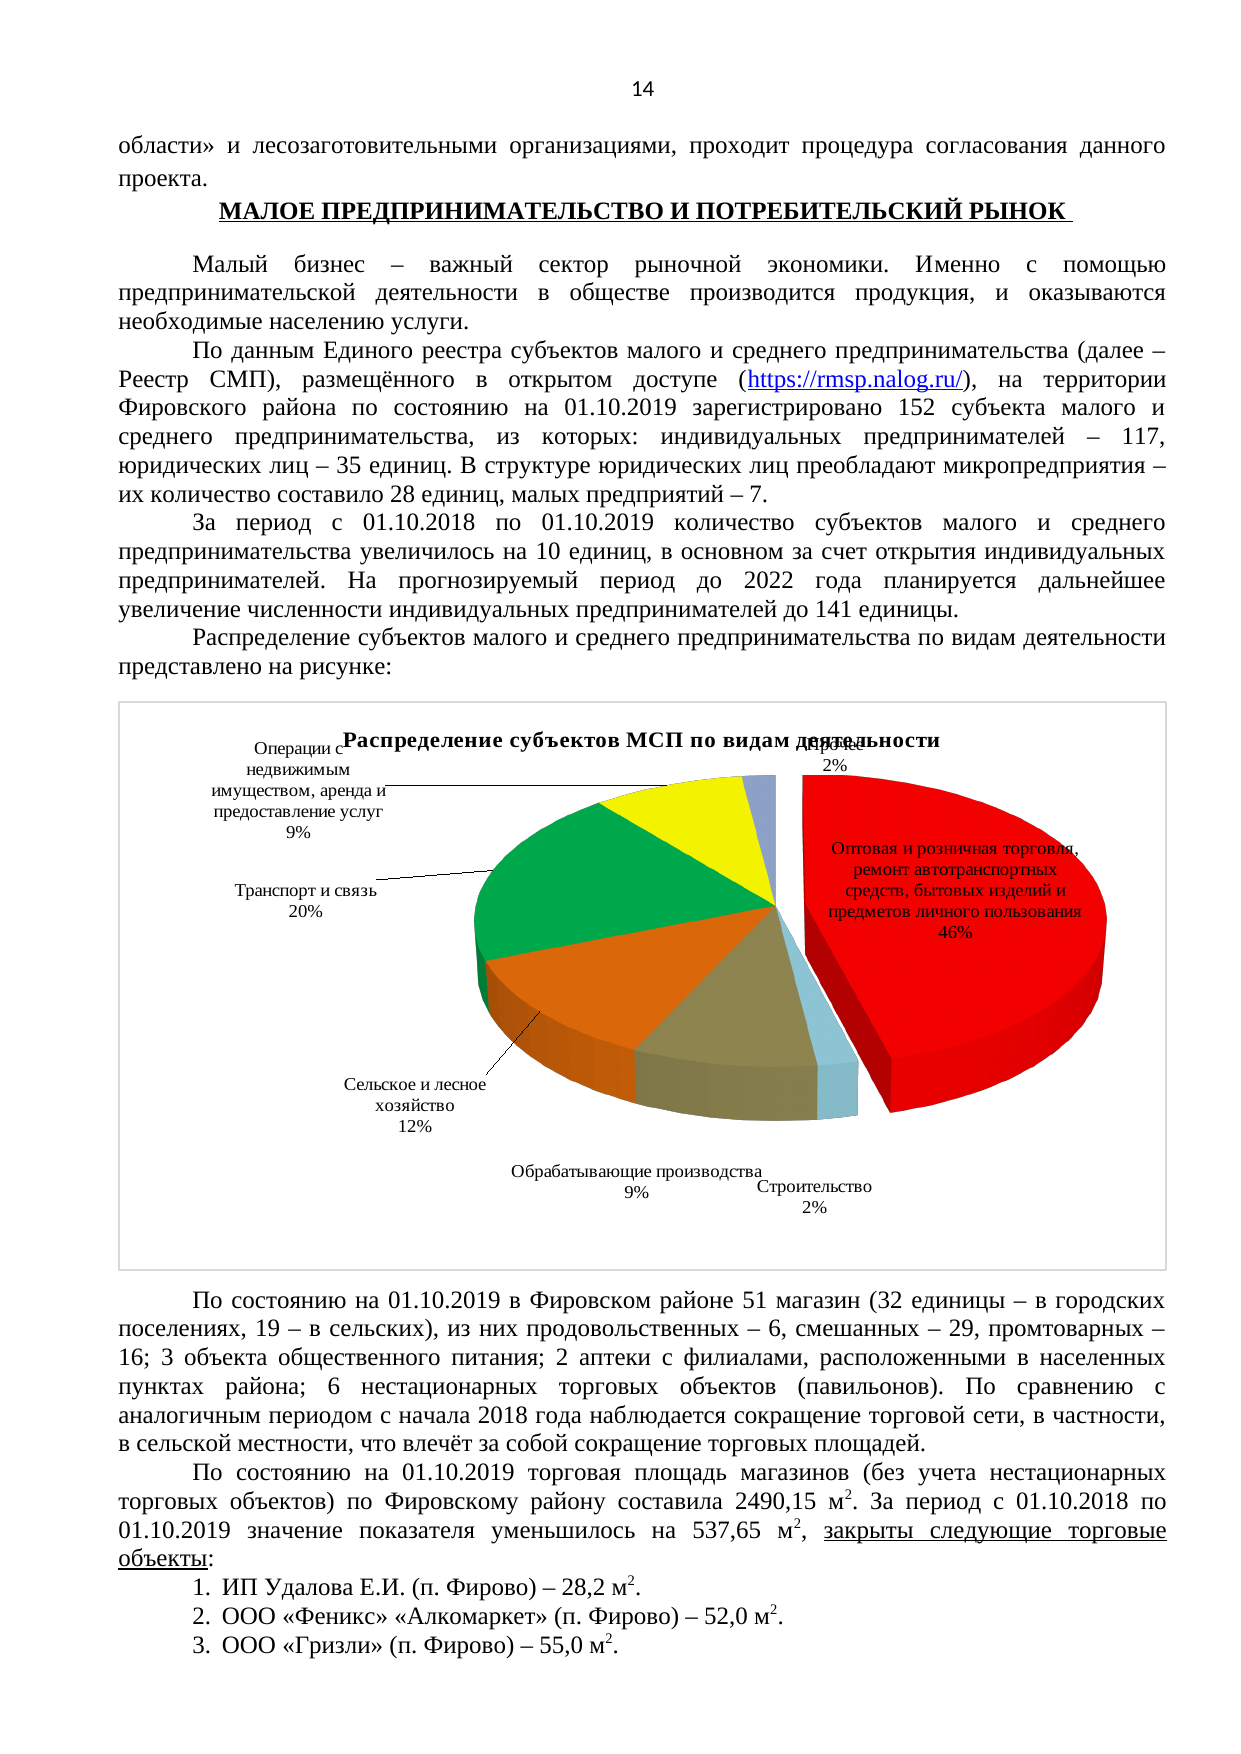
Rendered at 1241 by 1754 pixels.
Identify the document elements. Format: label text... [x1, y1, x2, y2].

text Распределение субъектов малого и среднего предпринимательства по видам деятельности представлено на рисунке: [118, 622, 1167, 680]
list ООО «Феникс» «Алкомаркет» (п. Фирово) – 52,0 м2. [118, 1601, 1167, 1630]
text Малый бизнес – важный сектор рыночной экономики. Именно с помощью предпринимательской деятельности в обществе производится продукция, и оказываются необходимые населению услуги. [118, 249, 1167, 335]
text По данным Единого реестра субъектов малого и среднего предпринимательства (далее – Реестр СМП), размещённого в открытом доступе (https://rmsp.nalog.ru/), на территории Фировского района по состоянию на 01.10.2019 зарегистрировано 152 субъекта малого и среднего предпринимательства, из которых: индивидуальных предпринимателей – 117, юридических лиц – 35 единиц. В структуре юридических лиц преобладают микропредприятия – их количество составило 28 единиц, малых предприятий – 7. [118, 335, 1167, 507]
text За период с 01.10.2018 по 01.10.2019 количество субъектов малого и среднего предпринимательства увеличилось на 10 единиц, в основном за счет открытия индивидуальных предпринимателей. На прогнозируемый период до 2022 года планируется дальнейшее увеличение численности индивидуальных предпринимателей до 141 единицы. [118, 507, 1167, 622]
text По состоянию на 01.10.2019 в Фировском районе 51 магазин (32 единицы – в городских поселениях, 19 – в сельских), из них продовольственных – 6, смешанных – 29, промтоварных – 16; 3 объекта общественного питания; 2 аптеки с филиалами, расположенными в населенных пунктах района; 6 нестационарных торговых объектов (павильонов). По сравнению с аналогичным периодом с начала 2018 года наблюдается сокращение торговой сети, в частности, в сельской местности, что влечёт за собой сокращение торговых площадей. [118, 1285, 1167, 1457]
list ИП Удалова Е.И. (п. Фирово) – 28,2 м2. [118, 1572, 1167, 1601]
text МАЛОЕ ПРЕДПРИНИМАТЕЛЬСТВО И ПОТРЕБИТЕЛЬСКИЙ РЫНОК [118, 196, 1167, 225]
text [118, 130, 1167, 192]
text По состоянию на 01.10.2019 торговая площадь магазинов (без учета нестационарных торговых объектов) по Фировскому району составила 2490,15 м2. За период с 01.10.2018 по 01.10.2019 значение показателя уменьшилось на 537,65 м2, закрыты следующие торговые объекты: [118, 1457, 1167, 1572]
list ООО «Гризли» (п. Фирово) – 55,0 м2. [118, 1630, 1167, 1658]
